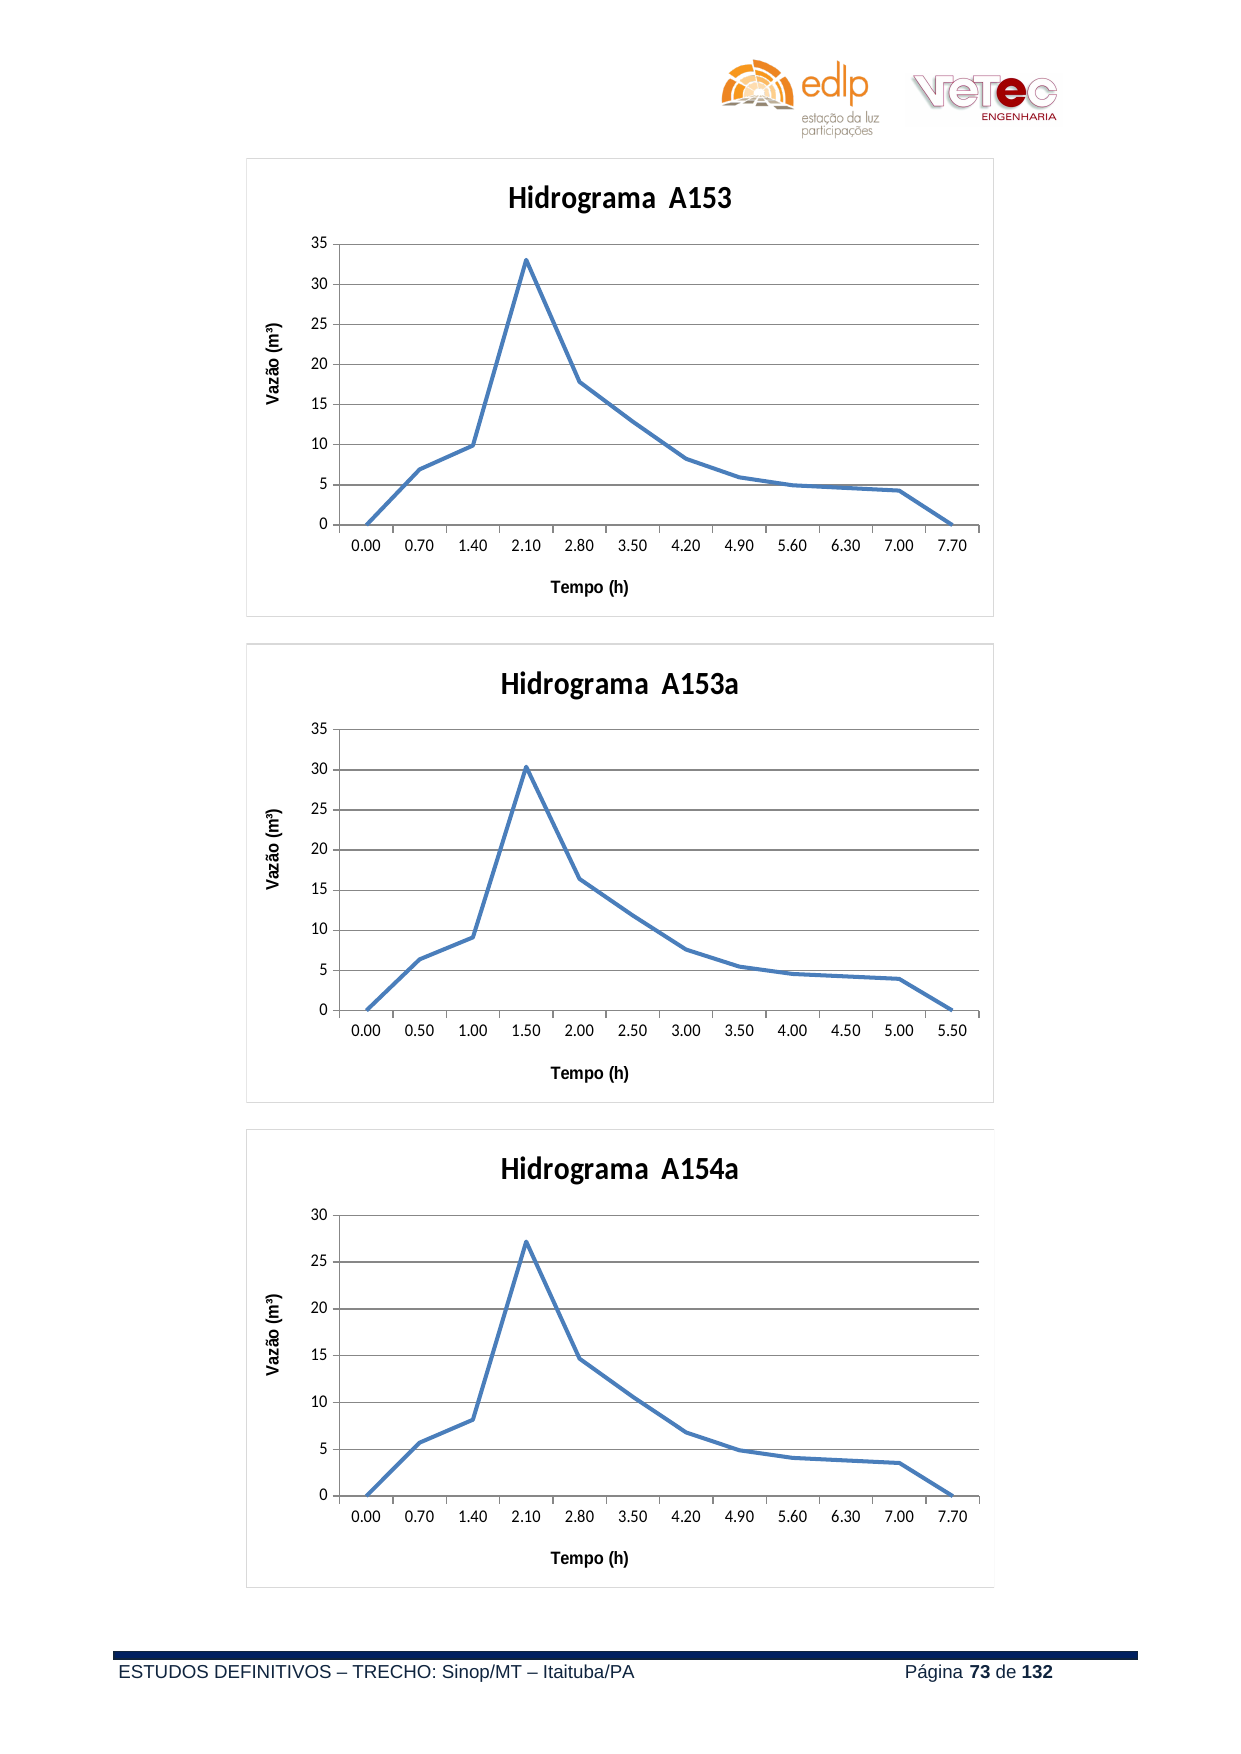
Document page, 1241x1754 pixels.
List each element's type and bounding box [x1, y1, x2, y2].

picture [700, 27, 893, 158]
picture [904, 73, 1064, 127]
